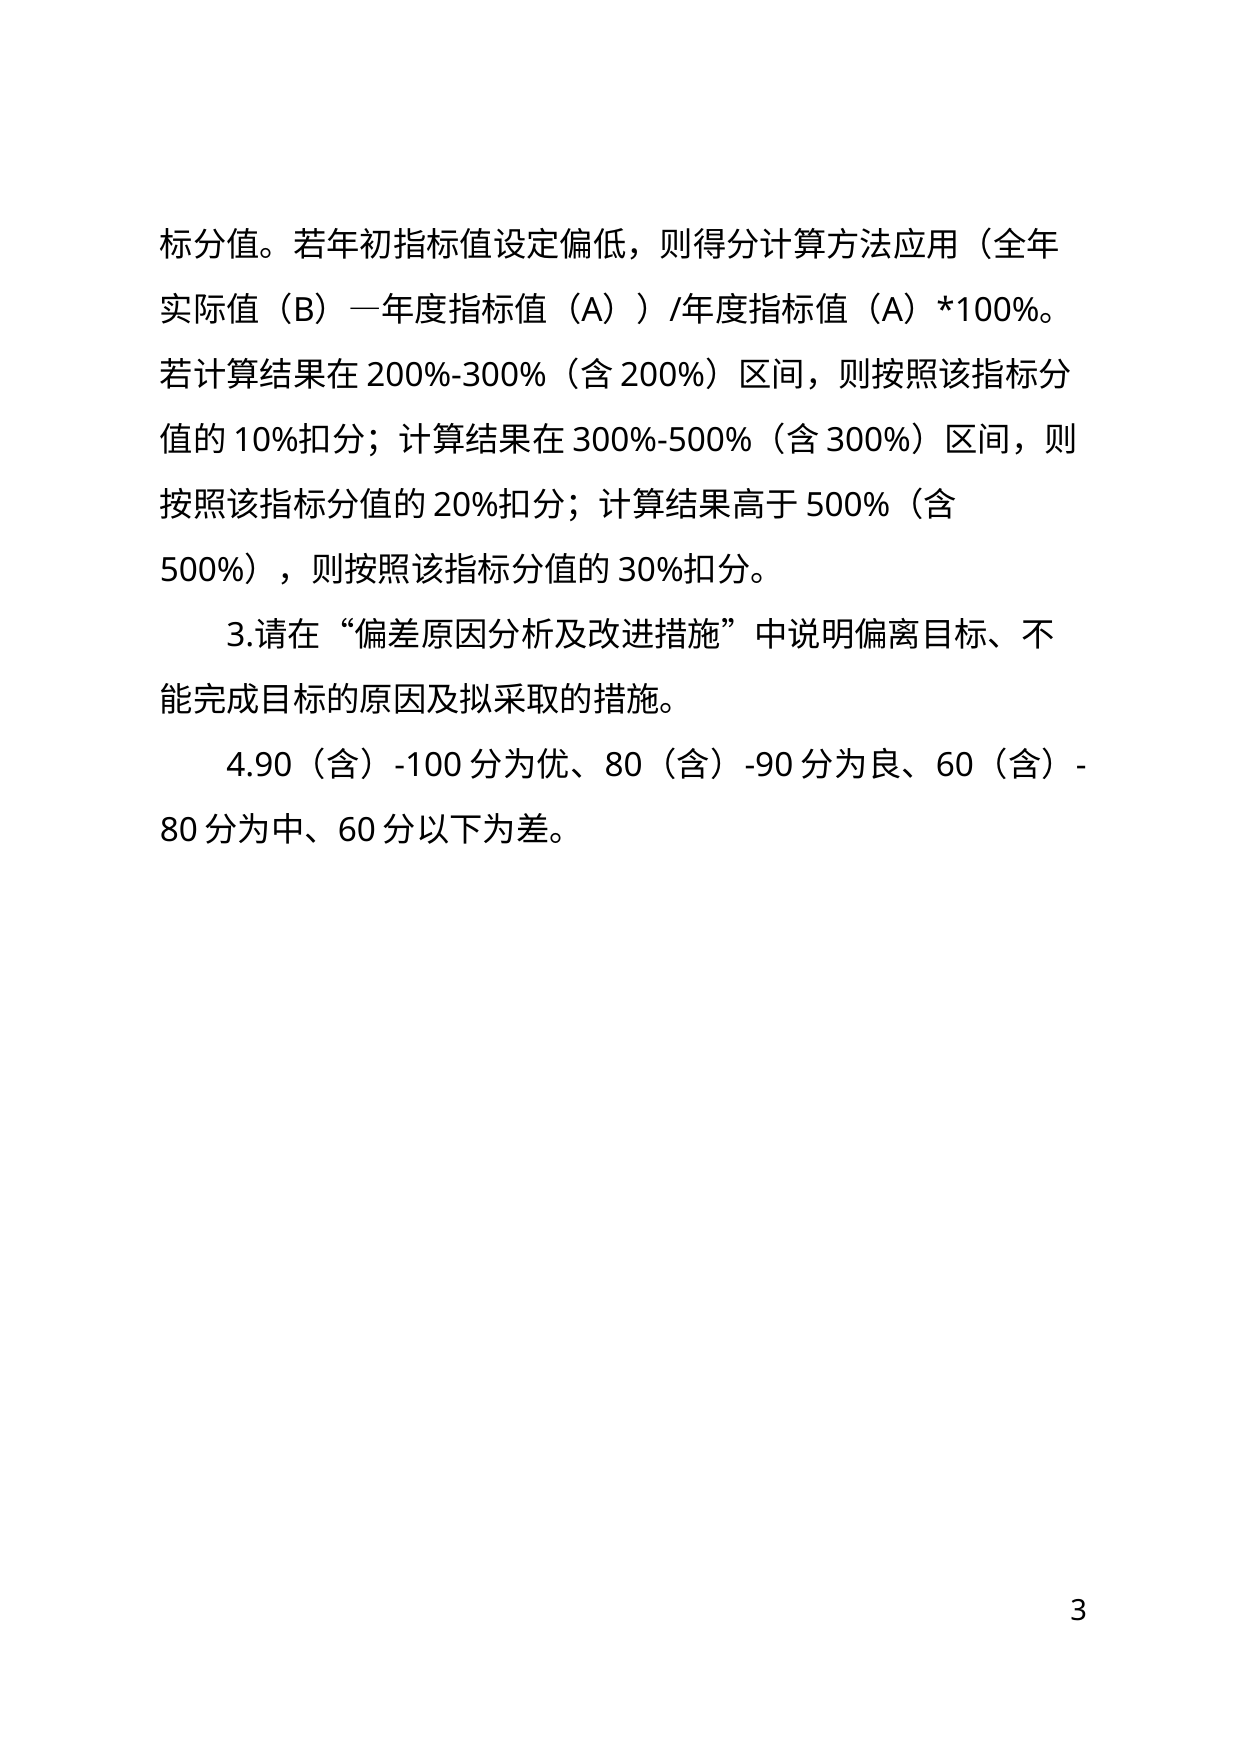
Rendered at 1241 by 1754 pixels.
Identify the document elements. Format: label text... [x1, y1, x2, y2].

text 3.请在“偏差原因分析及改进措施”中说明偏离目标、不能完成目标的原因及拟采取的措施。 [159, 599, 1087, 729]
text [159, 209, 1087, 599]
text 4.90（含）-100分为优、80（含）-90分为良、60（含）-80分为中、60分以下为差。 [159, 729, 1087, 859]
